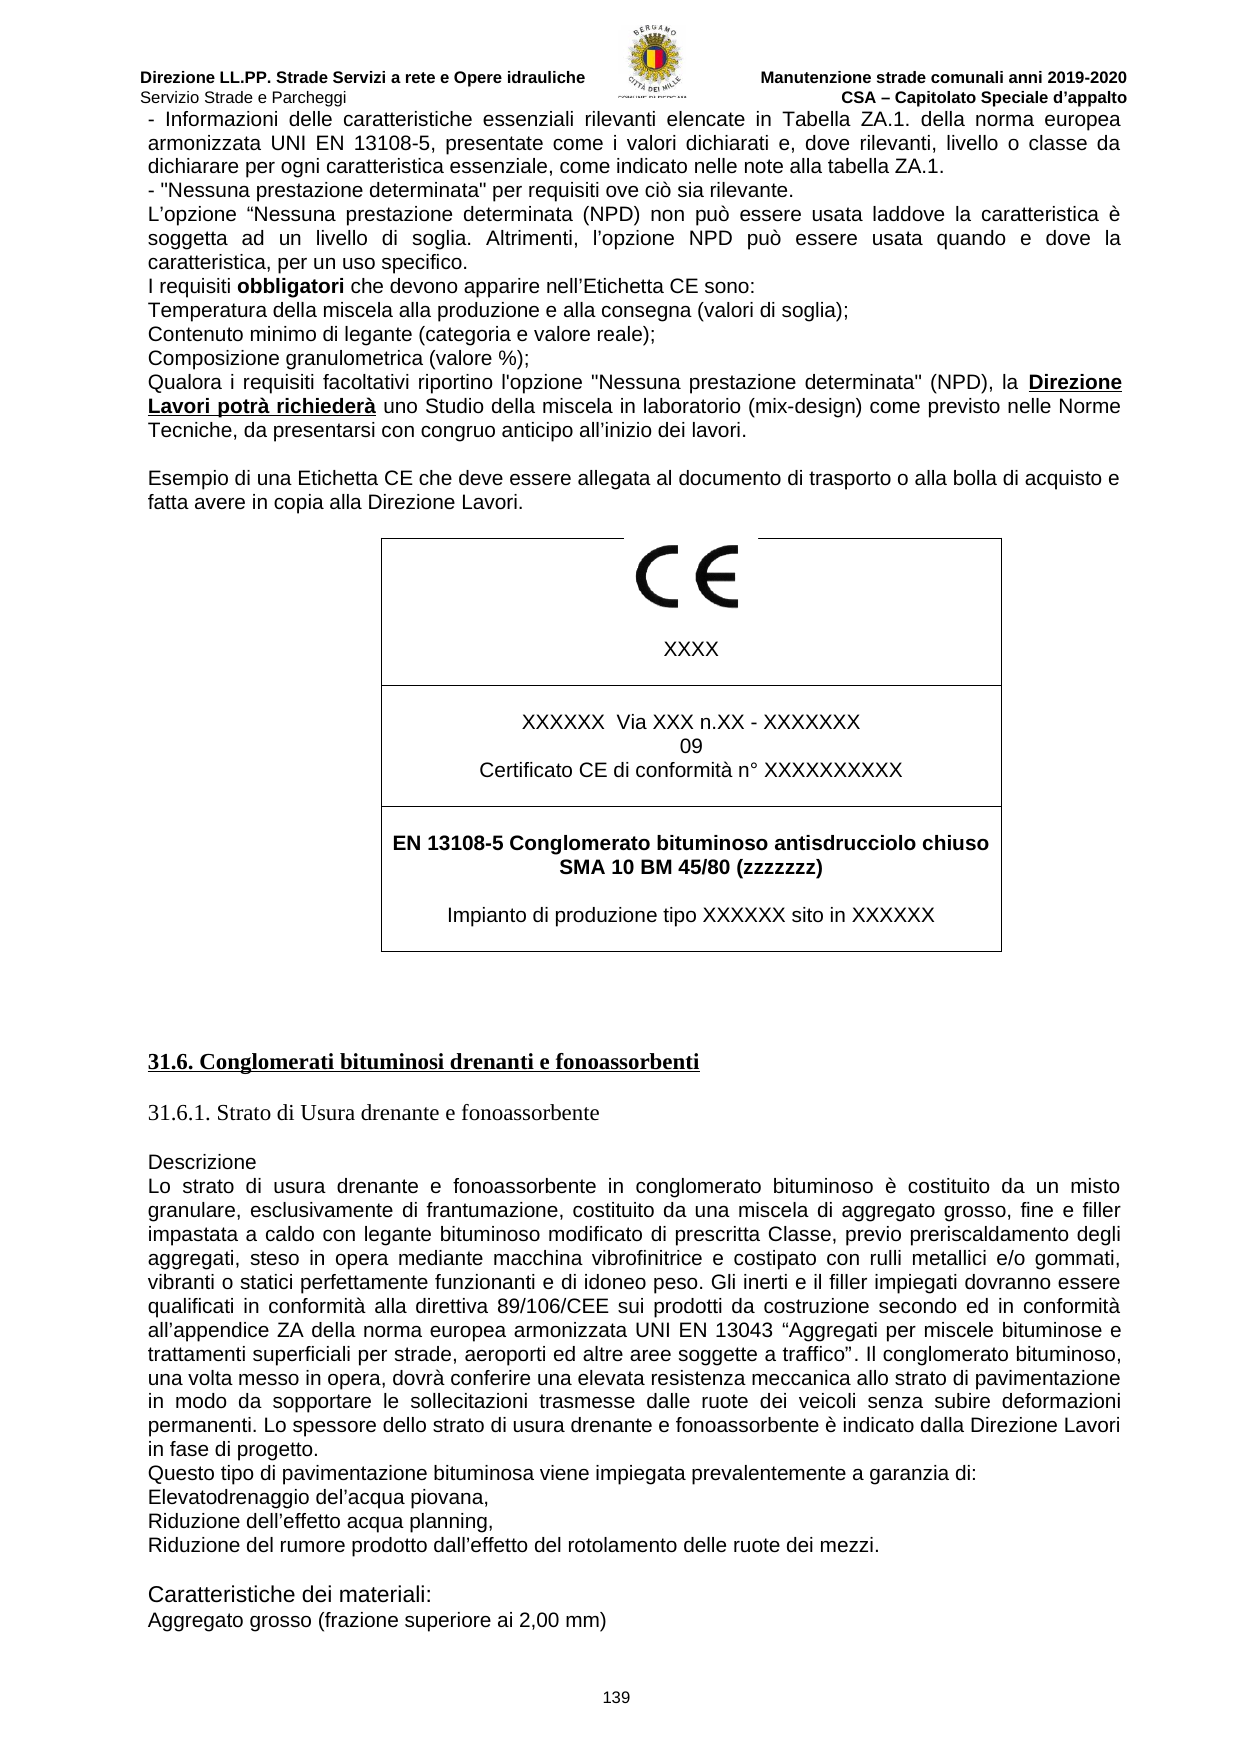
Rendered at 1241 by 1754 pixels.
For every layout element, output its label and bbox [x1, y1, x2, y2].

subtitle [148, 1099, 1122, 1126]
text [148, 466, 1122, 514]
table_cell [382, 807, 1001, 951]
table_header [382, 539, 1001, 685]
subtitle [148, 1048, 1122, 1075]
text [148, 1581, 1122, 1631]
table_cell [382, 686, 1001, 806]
picture [617, 25, 687, 97]
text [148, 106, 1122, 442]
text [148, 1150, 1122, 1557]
